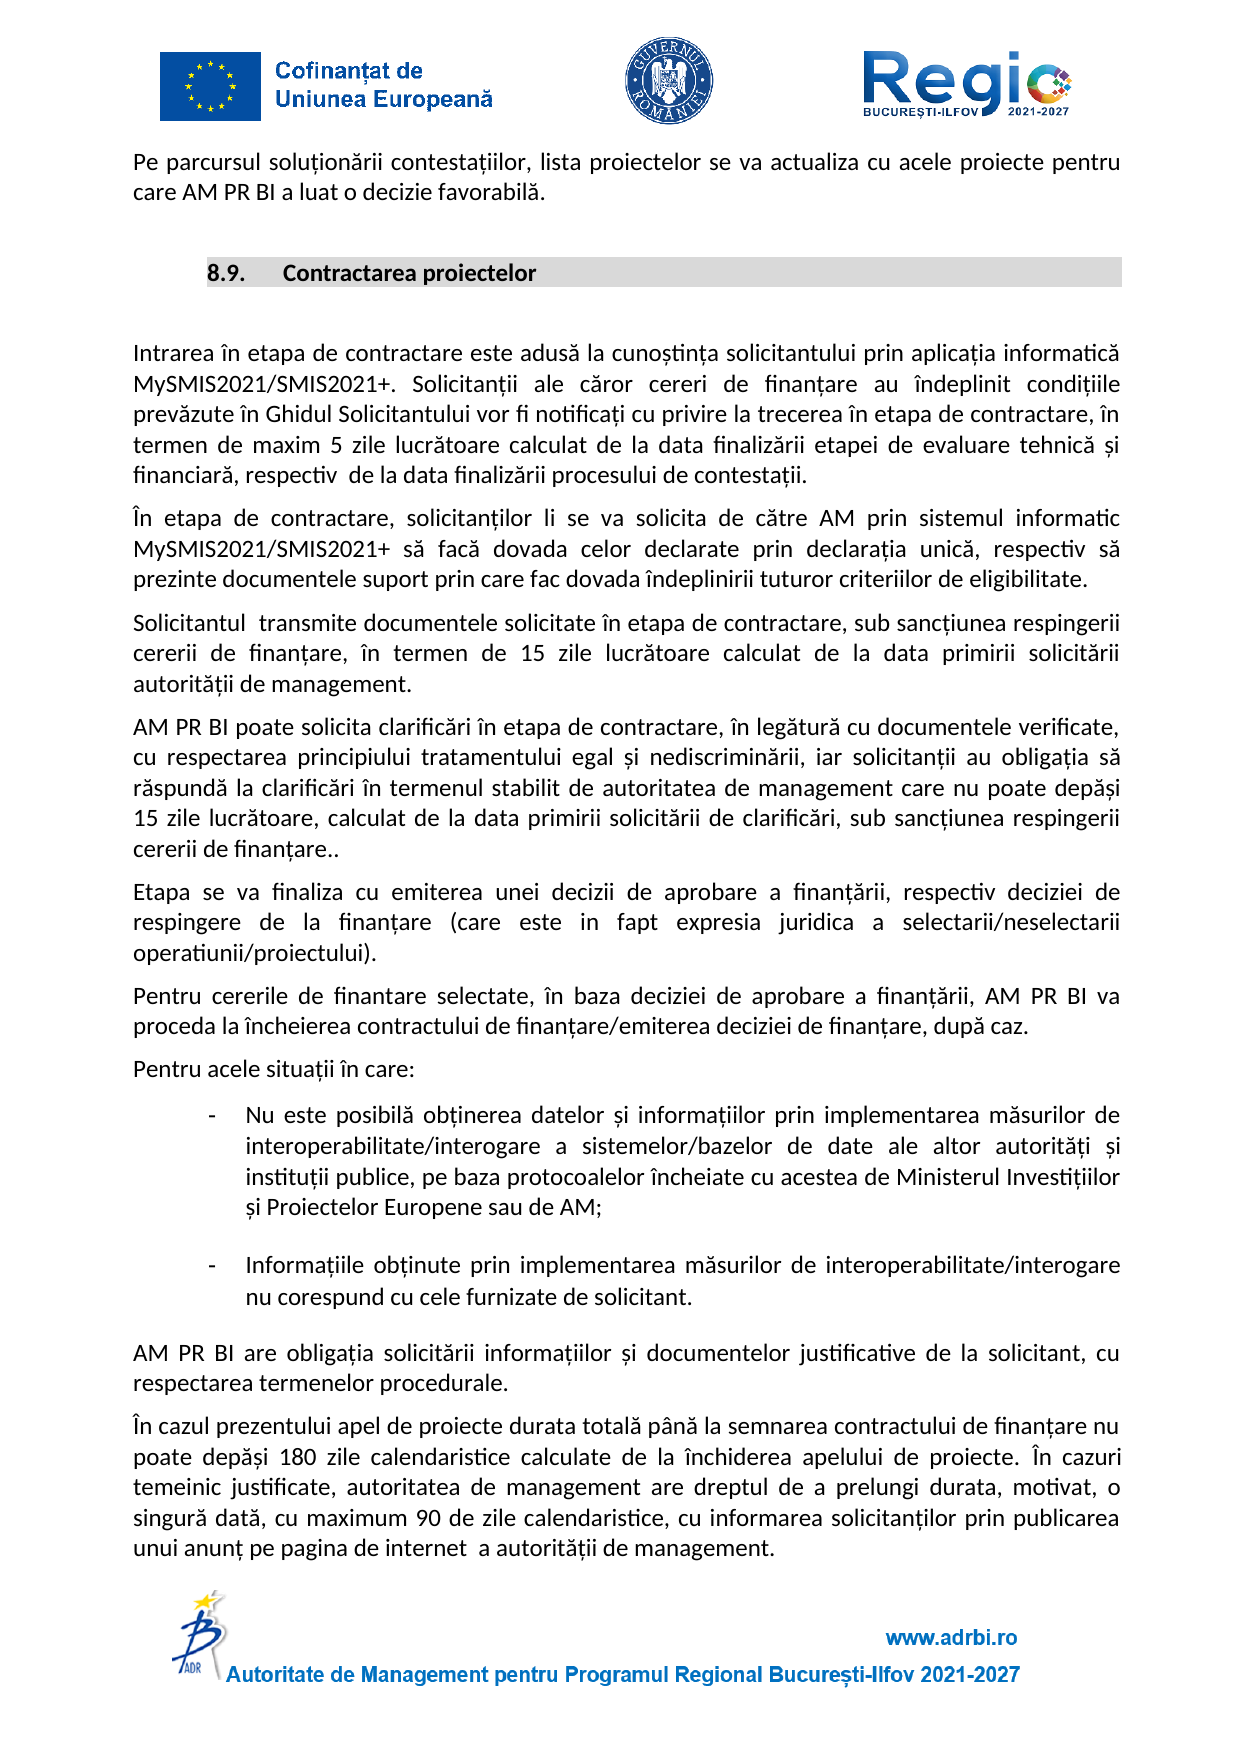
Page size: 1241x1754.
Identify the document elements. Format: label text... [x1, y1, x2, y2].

list Informațiile obținute prin implementarea măsurilor de interoperabilitate/interogare nu corespund cu cele furnizate de solicitant. [208, 1247, 1122, 1312]
text În cazul prezentului apel de proiecte durata totală până la semnarea contractului de finanțare nu poate depăși 180 zile calendaristice calculate de la închiderea apelului de proiecte. În cazuri temeinic justificate, autoritatea de management are dreptul de a prelungi durata, motivat, o singură dată, cu maximum 90 de zile calendaristice, cu informarea solicitanților prin publicarea unui anunț pe pagina de internet a autorității de management. [133, 1410, 1122, 1563]
text Solicitantul transmite documentele solicitate în etapa de contractare, sub sancțiunea respingerii cererii de finanțare, în termen de 15 zile lucrătoare calculat de la data primirii solicitării autorității de management. [133, 607, 1122, 698]
text AM PR BI are obligația solicitării informațiilor și documentelor justificative de la solicitant, cu respectarea termenelor procedurale. [133, 1337, 1122, 1398]
text Etapa se va finaliza cu emiterea unei decizii de aprobare a finanțării, respectiv deciziei de respingere de la finanțare (care este in fapt expresia juridica a selectarii/neselectarii operatiunii/proiectului). [133, 876, 1122, 967]
list Nu este posibilă obținerea datelor și informațiilor prin implementarea măsurilor de interoperabilitate/interogare a sistemelor/bazelor de date ale altor autorități și instituții publice, pe baza protocoalelor încheiate cu acestea de Ministerul Investițiilor și Proiectelor Europene sau de AM; [208, 1096, 1122, 1222]
subtitle 8.9. Contractarea proiectelor [207, 257, 1122, 287]
picture [155, 35, 1101, 125]
text Intrarea în etapa de contractare este adusă la cunoștința solicitantului prin aplicația informatică MySMIS2021/SMIS2021+. Solicitanții ale căror cereri de finanțare au îndeplinit condițiile prevăzute în Ghidul Solicitantului vor fi notificați cu privire la trecerea în etapa de contractare, în termen de maxim 5 zile lucrătoare calculat de la data finalizării etapei de evaluare tehnică și financiară, respectiv de la data finalizării procesului de contestații. [133, 337, 1122, 490]
text AM PR BI poate solicita clarificări în etapa de contractare, în legătură cu documentele verificate, cu respectarea principiului tratamentului egal și nediscriminării, iar solicitanții au obligația să răspundă la clarificări în termenul stabilit de autoritatea de management care nu poate depăși 15 zile lucrătoare, calculat de la data primirii solicitării de clarificări, sub sancțiunea respingerii cererii de finanțare.. [133, 711, 1122, 863]
text În etapa de contractare, solicitanților li se va solicita de către AM prin sistemul informatic MySMIS2021/SMIS2021+ să facă dovada celor declarate prin declarația unică, respectiv să prezinte documentele suport prin care fac dovada îndeplinirii tuturor criteriilor de eligibilitate. [133, 503, 1122, 594]
text Pe parcursul soluționării contestațiilor, lista proiectelor se va actualiza cu acele proiecte pentru care AM PR BI a luat o decizie favorabilă. [133, 146, 1122, 207]
text Pentru acele situații în care: [133, 1053, 1122, 1084]
text Pentru cererile de finantare selectate, în baza deciziei de aprobare a finanțării, AM PR BI va proceda la încheierea contractului de finanțare/emiterea deciziei de finanțare, după caz. [133, 980, 1122, 1041]
picture [132, 1587, 1060, 1699]
